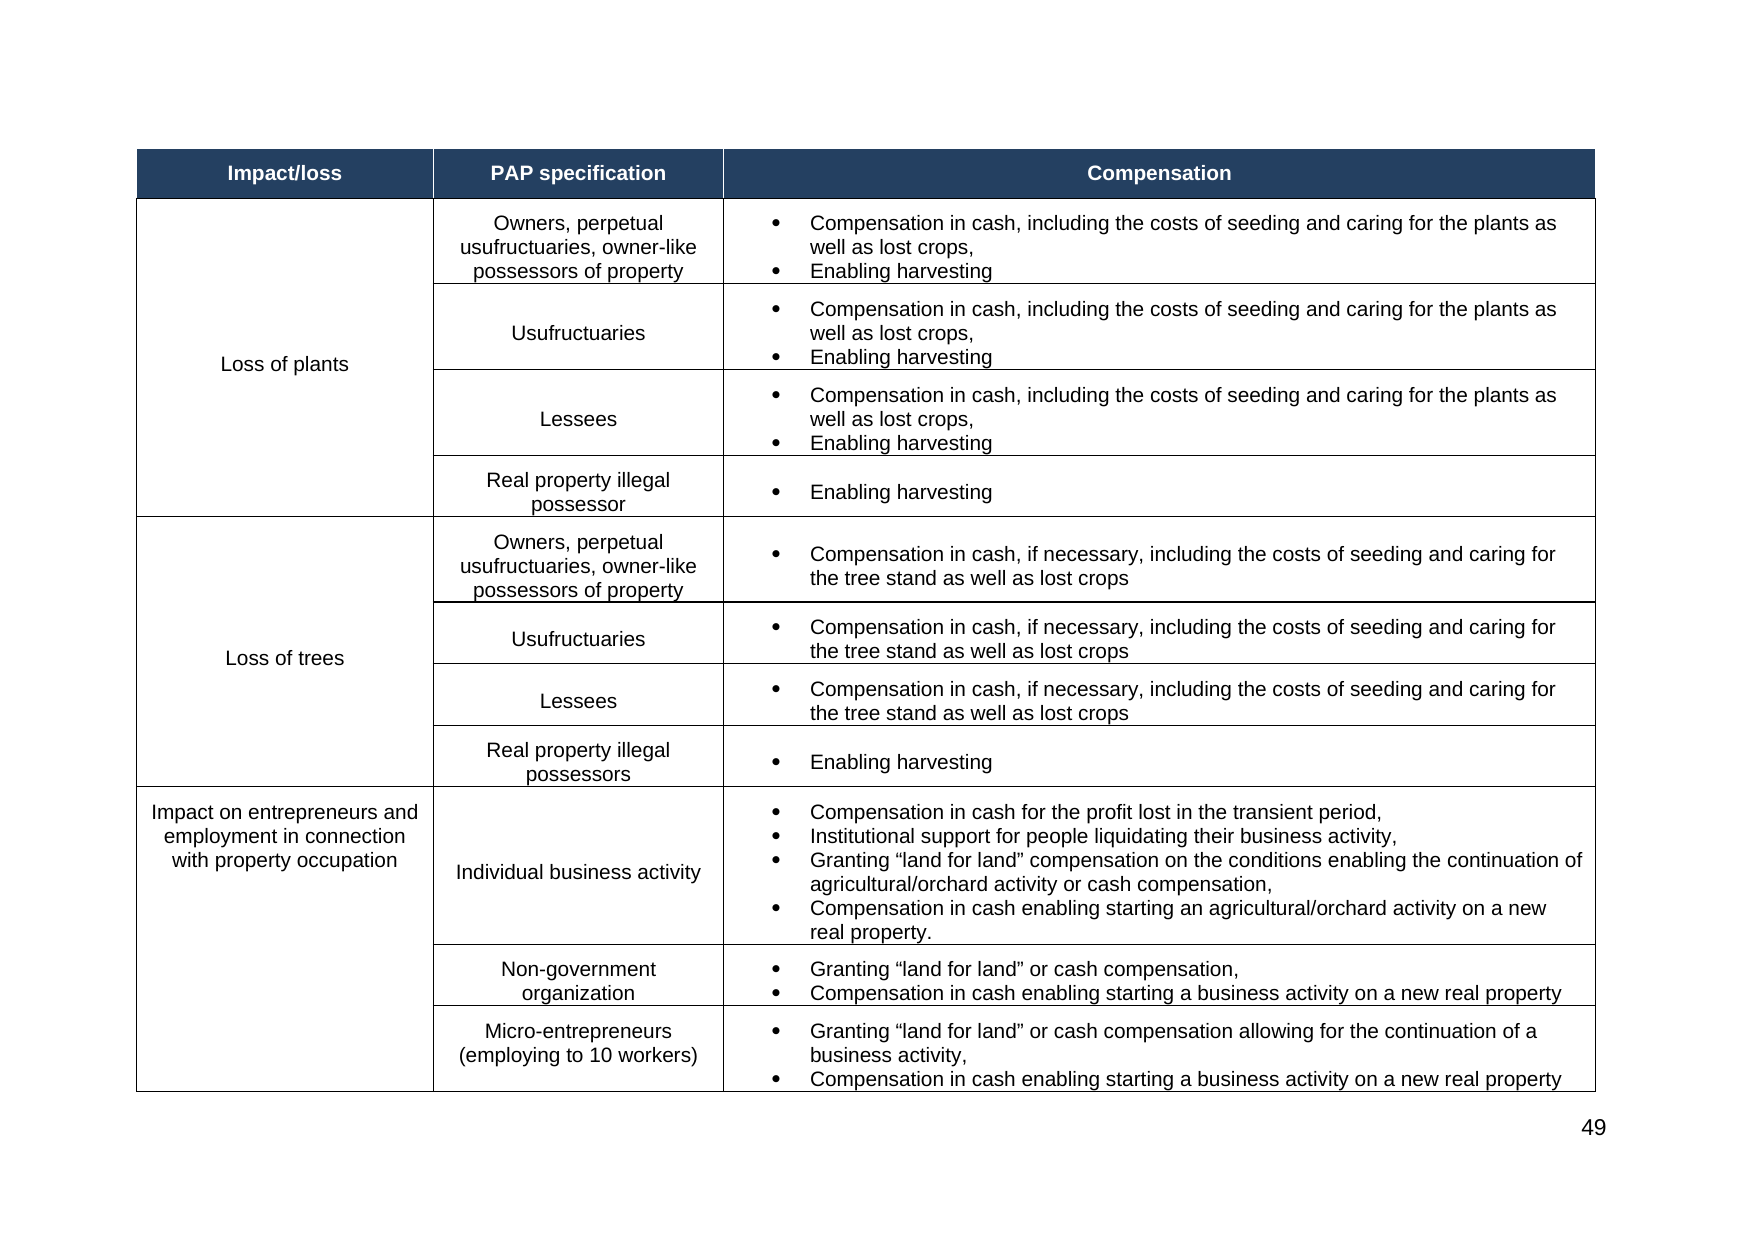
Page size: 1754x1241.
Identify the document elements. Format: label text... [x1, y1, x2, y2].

table_cell Real property illegal possessor [434, 456, 723, 516]
table_header PAP specification [434, 149, 723, 198]
table_cell Enabling harvesting [724, 456, 1595, 516]
table_cell Impact on entrepreneurs and employment in connection with property occupation [137, 787, 433, 1091]
table_cell Compensation in cash, including the costs of seeding and caring for the plants as well as lost crops, Enabling harvesting [724, 199, 1595, 283]
table_header Impact/loss [137, 149, 433, 198]
table_cell Individual business activity [434, 787, 723, 944]
table_cell Compensation in cash, if necessary, including the costs of seeding and caring for the tree stand as well as lost crops [724, 603, 1595, 663]
table_cell Granting “land for land” or cash compensation allowing for the continuation of a business activity, Compensation in cash enabling starting a business activity on a new real property [724, 1006, 1595, 1091]
table_cell Loss of trees [137, 517, 433, 786]
table_cell Owners, perpetual usufructuaries, owner-like possessors of property [434, 199, 723, 283]
table_cell Owners, perpetual usufructuaries, owner-like possessors of property [434, 517, 723, 601]
table_cell Granting “land for land” or cash compensation, Compensation in cash enabling starting a business activity on a new real property [724, 945, 1595, 1005]
table_header Compensation [724, 149, 1595, 198]
table_cell Compensation in cash, if necessary, including the costs of seeding and caring for the tree stand as well as lost crops [724, 517, 1595, 601]
table_cell Enabling harvesting [724, 726, 1595, 786]
table_cell Compensation in cash, including the costs of seeding and caring for the plants as well as lost crops, Enabling harvesting [724, 284, 1595, 369]
table_cell Lessees [434, 664, 723, 724]
table_cell Compensation in cash, if necessary, including the costs of seeding and caring for the tree stand as well as lost crops [724, 664, 1595, 724]
table_cell Compensation in cash, including the costs of seeding and caring for the plants as well as lost crops, Enabling harvesting [724, 370, 1595, 454]
table_cell Lessees [434, 370, 723, 454]
table_cell Non-government organization [434, 945, 723, 1005]
table_cell Usufructuaries [434, 603, 723, 663]
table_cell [434, 1006, 723, 1091]
table_cell Loss of plants [137, 199, 433, 516]
table_cell Compensation in cash for the profit lost in the transient period, Institutional support for people liquidating their business activity, Granting “land for land” compensation on the conditions enabling the continuation of agricultural/orchard activity or cash compensation, Compensation in cash enabling starting an agricultural/orchard activity on a new real property. [724, 787, 1595, 944]
table_cell Usufructuaries [434, 284, 723, 369]
table_cell Real property illegal possessors [434, 726, 723, 786]
